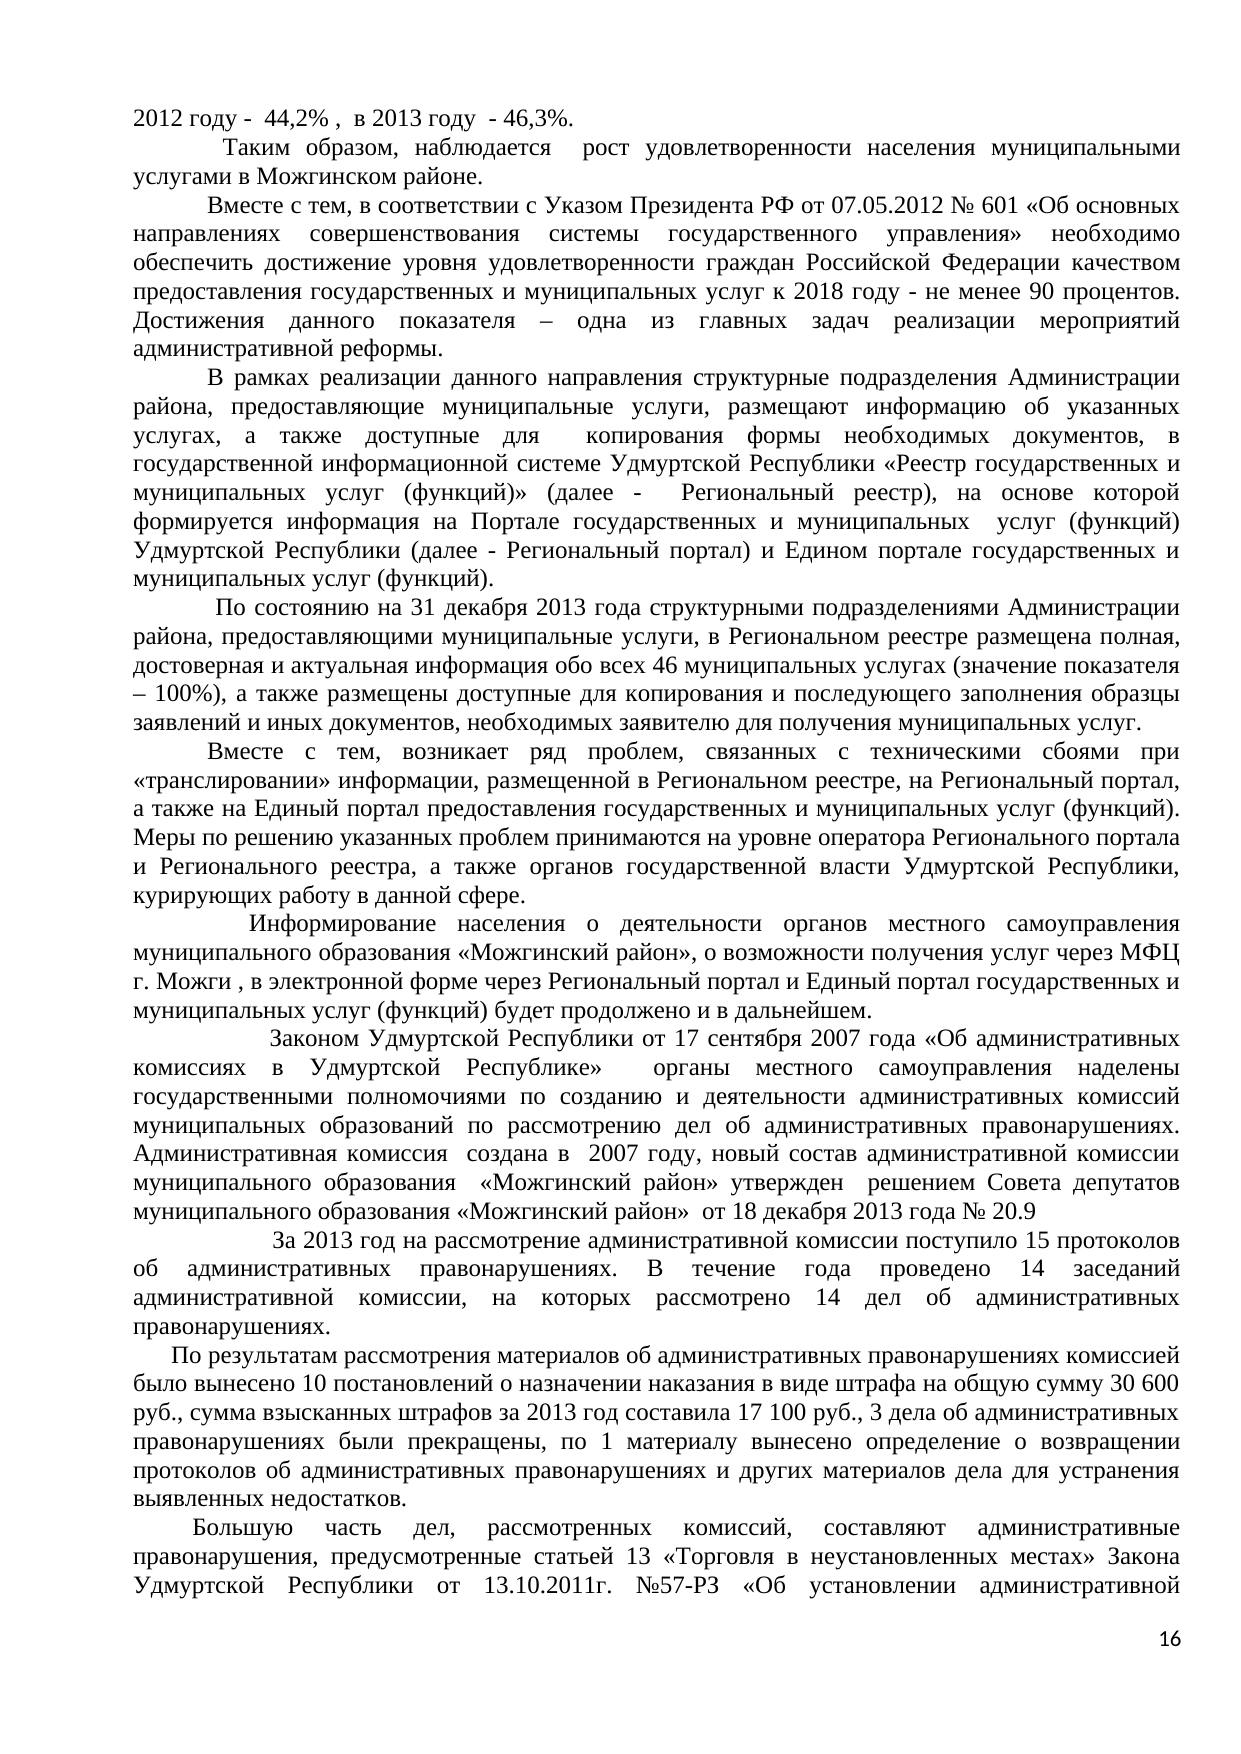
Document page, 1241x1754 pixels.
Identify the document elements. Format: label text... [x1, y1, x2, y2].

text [133, 1512, 1181, 1598]
list В рамках реализации данного направления структурные подразделения Администрации района, предоставляющие муниципальные услуги, размещают информацию об указанных услугах, а также доступные для копирования формы необходимых документов, в государственной информационной системе Удмуртской Республики «Реестр государственных и муниципальных услуг (функций)» (далее - Региональный реестр), на основе которой формируется информация на Портале государственных и муниципальных услуг (функций) Удмуртской Республики (далее - Региональный портал) и Едином портале государственных и муниципальных услуг (функций). [133, 362, 1181, 592]
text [133, 103, 1181, 132]
list Вместе с тем, возникает ряд проблем, связанных с техническими сбоями при «транслировании» информации, размещенной в Региональном реестре, на Региональный портал, а также на Единый портал предоставления государственных и муниципальных услуг (функций). Меры по решению указанных проблем принимаются на уровне оператора Регионального портала и Регионального реестра, а также органов государственной власти Удмуртской Республики, курирующих работу в данной сфере. [133, 736, 1181, 908]
text За 2013 год на рассмотрение административной комиссии поступило 15 протоколов об административных правонарушениях. В течение года проведено 14 заседаний административной комиссии, на которых рассмотрено 14 дел об административных правонарушениях. [133, 1225, 1181, 1340]
list По состоянию на 31 декабря 2013 года структурными подразделениями Администрации района, предоставляющими муниципальные услуги, в Региональном реестре размещена полная, достоверная и актуальная информация обо всех 46 муниципальных услугах (значение показателя – 100%), а также размещены доступные для копирования и последующего заполнения образцы заявлений и иных документов, необходимых заявителю для получения муниципальных услуг. [133, 592, 1181, 736]
text Вместе с тем, в соответствии с Указом Президента РФ от 07.05.2012 № 601 «Об основных направлениях совершенствования системы государственного управления» необходимо обеспечить достижение уровня удовлетворенности граждан Российской Федерации качеством предоставления государственных и муниципальных услуг к 2018 году - не менее 90 процентов. Достижения данного показателя – одна из главных задач реализации мероприятий административной реформы. [133, 190, 1181, 362]
text Таким образом, наблюдается рост удовлетворенности населения муниципальными услугами в Можгинском районе. [133, 132, 1181, 190]
text Информирование населения о деятельности органов местного самоуправления муниципального образования «Можгинский район», о возможности получения услуг через МФЦ г. Можги , в электронной форме через Региональный портал и Единый портал государственных и муниципальных услуг (функций) будет продолжено и в дальнейшем. [133, 908, 1181, 1023]
text По результатам рассмотрения материалов об административных правонарушениях комиссией было вынесено 10 постановлений о назначении наказания в виде штрафа на общую сумму 30 600 руб., сумма взысканных штрафов за 2013 год составила 17 100 руб., 3 дела об административных правонарушениях были прекращены, по 1 материалу вынесено определение о возвращении протоколов об административных правонарушениях и других материалов дела для устранения выявленных недостатков. [133, 1340, 1181, 1512]
text Законом Удмуртской Республики от 17 сентября 2007 года «Об административных комиссиях в Удмуртской Республике» органы местного самоуправления наделены государственными полномочиями по созданию и деятельности административных комиссий муниципальных образований по рассмотрению дел об административных правонарушениях. Административная комиссия создана в 2007 году, новый состав административной комиссии муниципального образования «Можгинский район» утвержден решением Совета депутатов муниципального образования «Можгинский район» от 18 декабря 2013 года № 20.9 [133, 1023, 1181, 1225]
